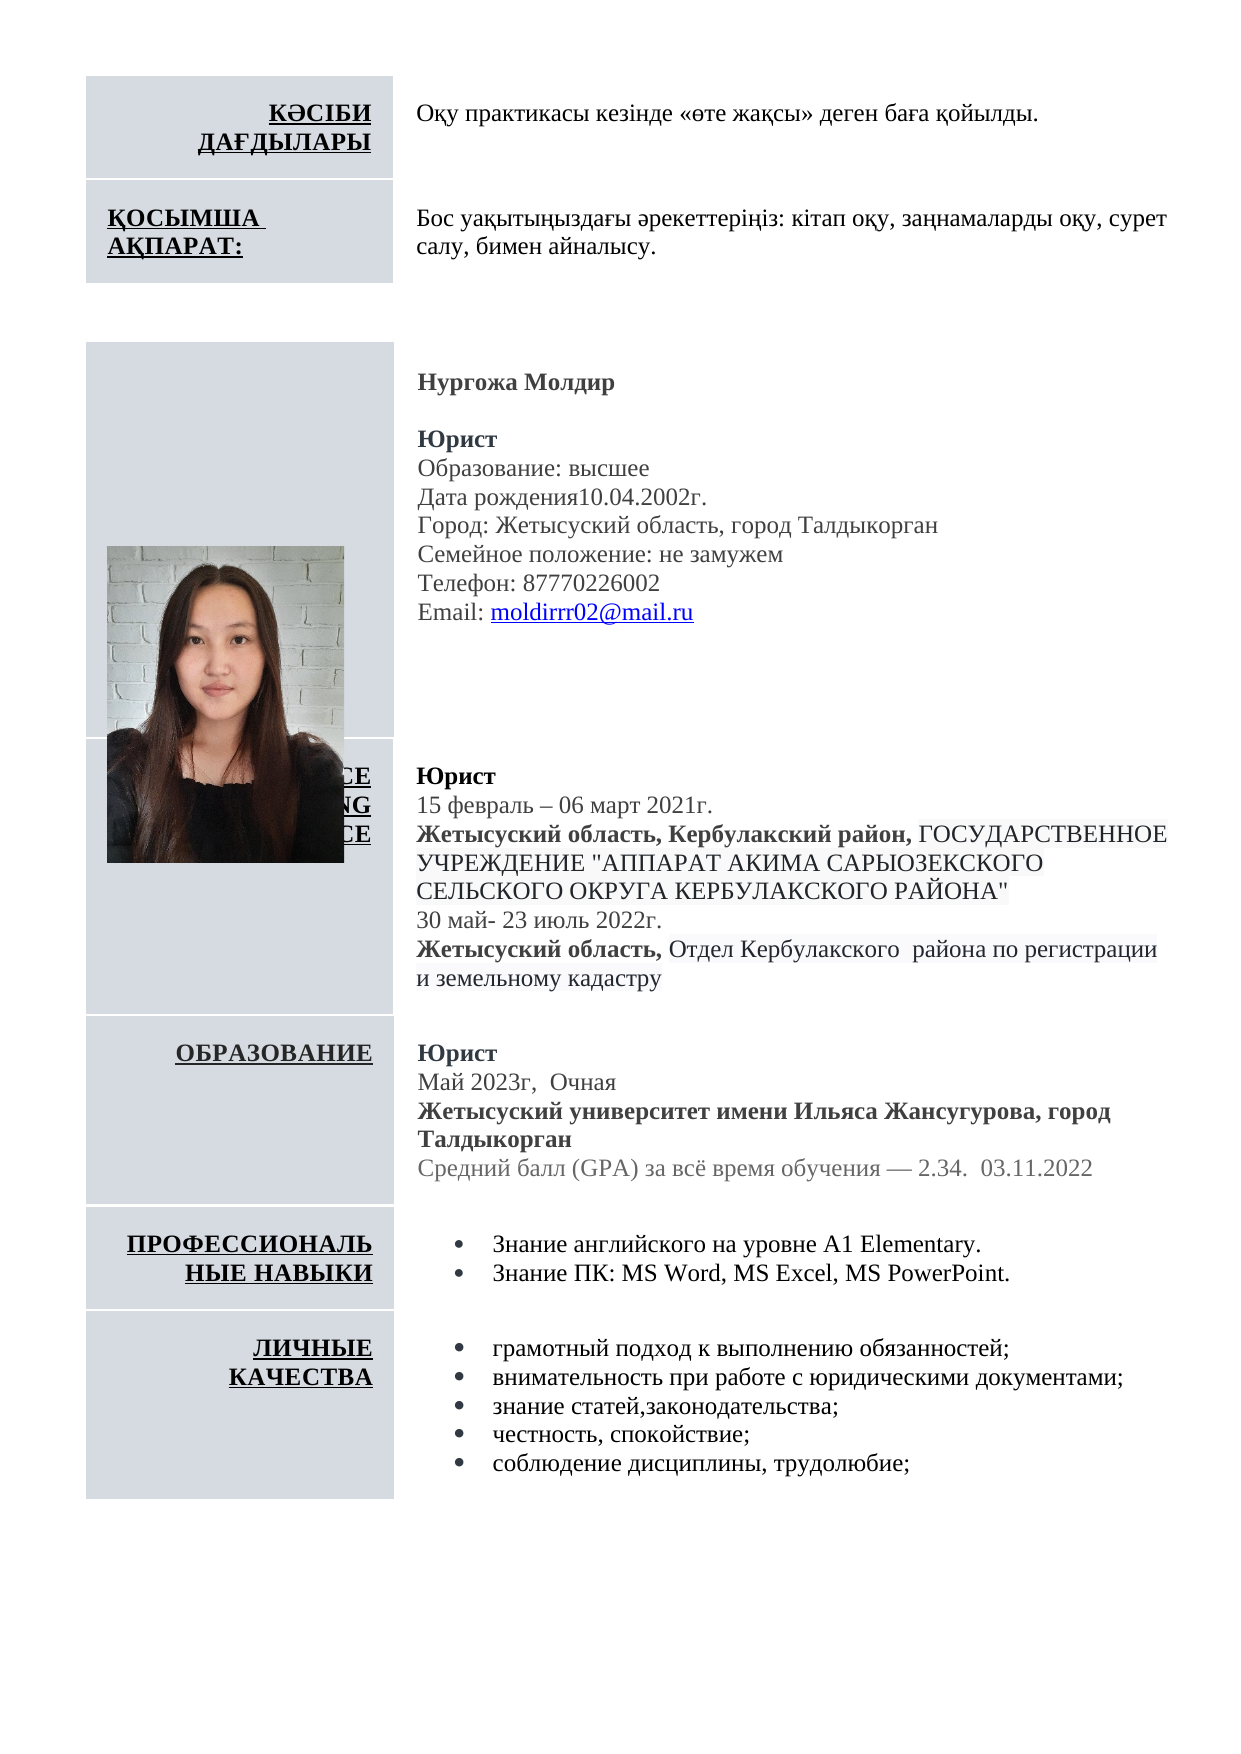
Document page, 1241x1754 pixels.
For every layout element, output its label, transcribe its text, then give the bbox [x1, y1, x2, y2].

table_cell Бос уақытыңыздағы әрекеттеріңіз: кітап оқу, заңнамаларды оқу, сурет салу, бимен айналысу. [395, 180, 1194, 283]
picture [107, 546, 345, 863]
table_cell Юрист Май 2023г, Очная Жетысуский университет имени Ильяса Жансугурова, город Талдыкорган Средний балл (GPA) за всё время обучения — 2.34. 03.11.2022 [396, 1016, 1194, 1204]
table_cell Знание английского на уровне A1 Elementary. Знание ПК: MS Word, MS Excel, MS PowerPoint. [396, 1207, 1194, 1309]
table_cell WORK EXPERIENCE TRAINING PRACTICE [86, 739, 393, 1014]
table_cell Оқу практикасы кезінде «өте жақсы» деген баға қойылды. [395, 76, 1194, 178]
table_cell ОБРАЗОВАНИЕ [86, 1016, 394, 1204]
table_cell Юрист 15 февраль – 06 март 2021г. Жетысуский область, Кербулакский район, ГОСУДАРСТВЕННОЕ УЧРЕЖДЕНИЕ "АППАРАТ АКИМА САРЫОЗЕКСКОГО СЕЛЬСКОГО ОКРУГА КЕРБУЛАКСКОГО РАЙОНА" 30 май- 23 июль 2022г. Жетысуский область, Отдел Кербулакского района по регистрации и земельному кадастру [395, 739, 1194, 1014]
table_cell КӘСІБИ ДАҒДЫЛАРЫ [86, 76, 393, 178]
table_cell ПРОФЕССИОНАЛЬНЫЕ НАВЫКИ [86, 1207, 394, 1309]
table_header Нургожа Молдир Юрист Образование: высшее Дата рождения10.04.2002г. Город: Жетысуский область, город Талдыкорган Семейное положение: не замужем Телефон: 87770226002 Email: moldirrr02@mail.ru [396, 344, 1194, 737]
table_cell грамотный подход к выполнению обязанностей; внимательность при работе с юридическими документами; знание статей,законодательства; честность, спокойствие; соблюдение дисциплины, трудолюбие; [396, 1311, 1194, 1499]
table_cell ЛИЧНЫЕ КАЧЕСТВА [86, 1311, 394, 1499]
table_cell ҚОСЫМША АҚПАРАТ: [86, 180, 393, 283]
table_header [86, 342, 394, 737]
